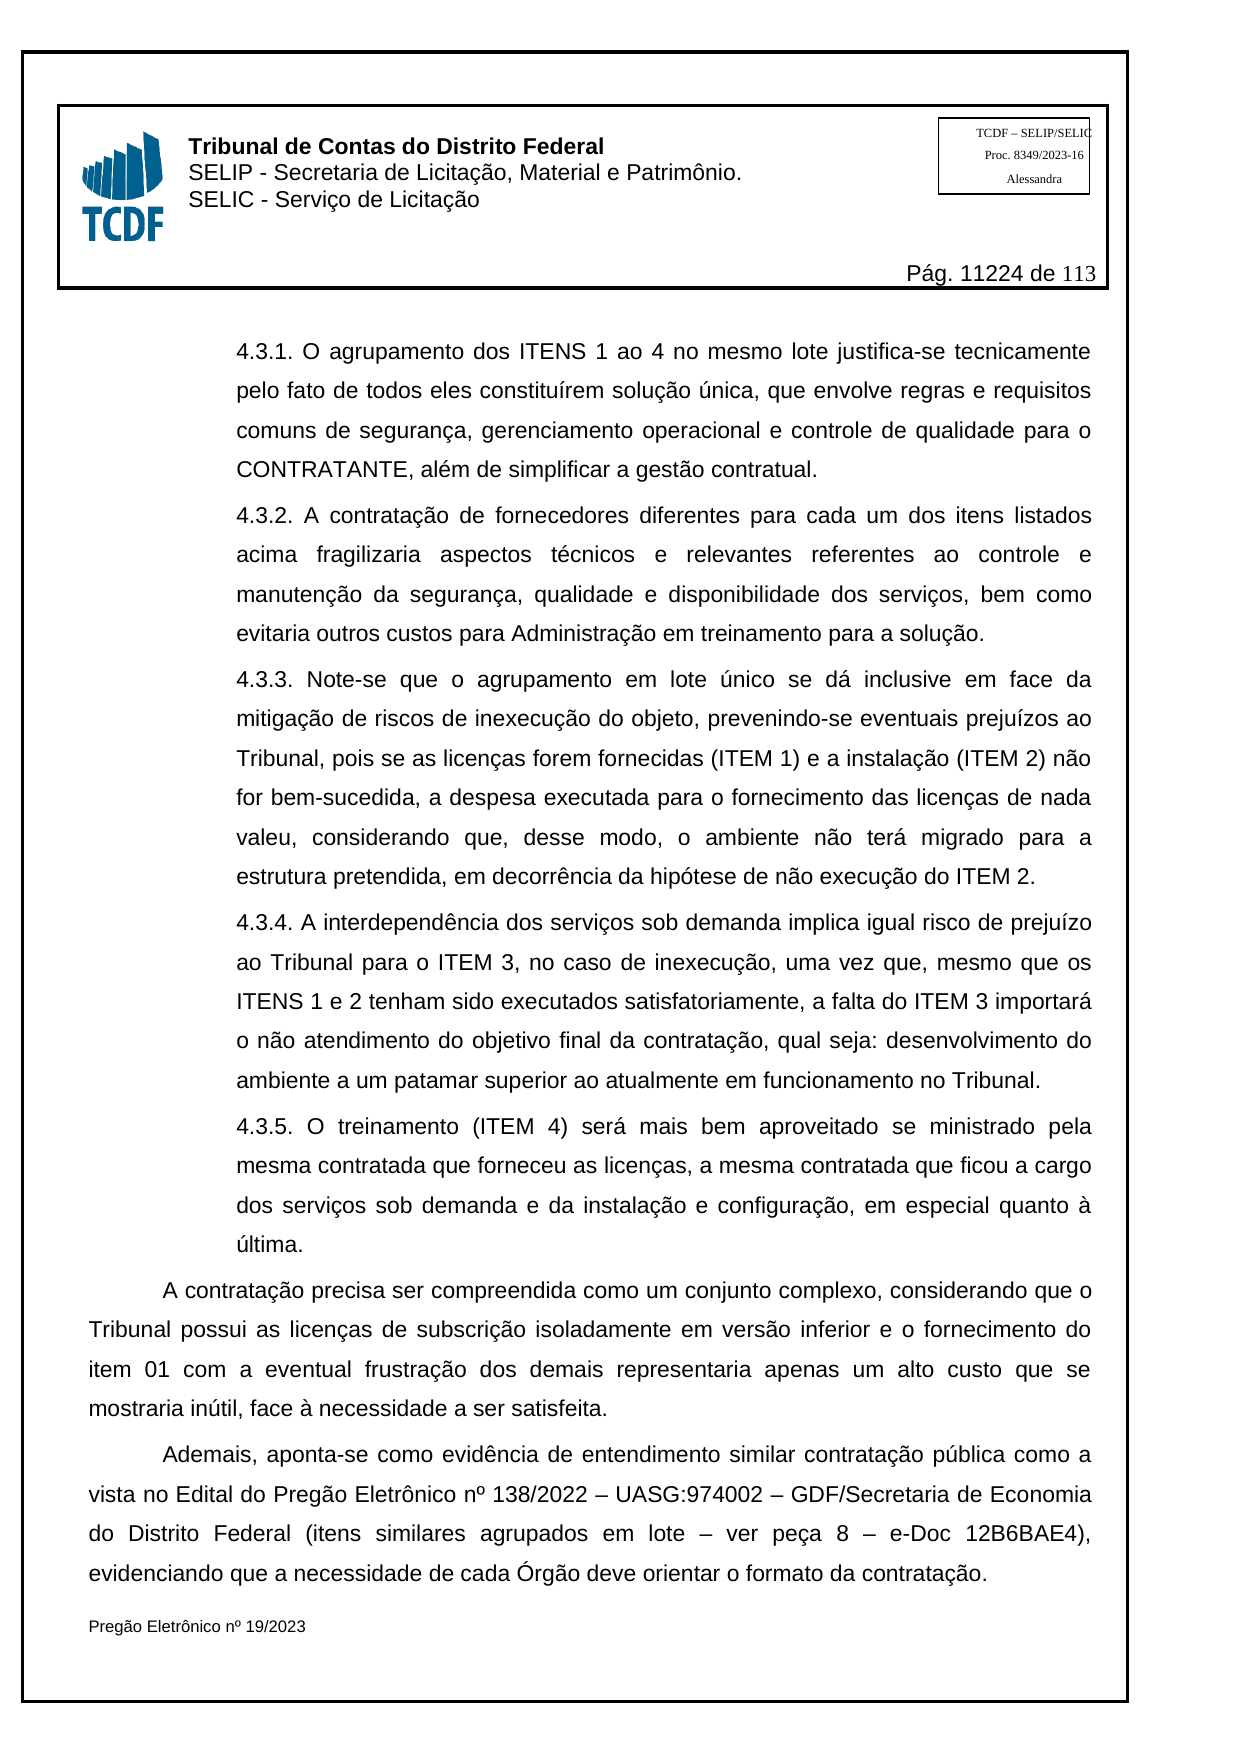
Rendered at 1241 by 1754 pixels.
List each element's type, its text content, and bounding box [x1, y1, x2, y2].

text 4.3.5. O treinamento (ITEM 4) será mais bem aproveitado se ministrado pela mesma contratada que forneceu as licenças, a mesma contratada que ficou a cargo dos serviços sob demanda e da instalação e configuração, em especial quanto à última. [236, 1113, 1092, 1257]
text 4.3.4. A interdependência dos serviços sob demanda implica igual risco de prejuízo ao Tribunal para o ITEM 3, no caso de inexecução, uma vez que, mesmo que os ITENS 1 e 2 tenham sido executados satisfatoriamente, a falta do ITEM 3 importará o não atendimento do objetivo final da contratação, qual seja: desenvolvimento do ambiente a um patamar superior ao atualmente em funcionamento no Tribunal. [236, 909, 1092, 1093]
text 4.3.2. A contratação de fornecedores diferentes para cada um dos itens listados acima fragilizaria aspectos técnicos e relevantes referentes ao controle e manutenção da segurança, qualidade e disponibilidade dos serviços, bem como evitaria outros custos para Administração em treinamento para a solução. [236, 502, 1092, 647]
text 4.3.3. Note-se que o agrupamento em lote único se dá inclusive em face da mitigação de riscos de inexecução do objeto, prevenindo-se eventuais prejuízos ao Tribunal, pois se as licenças forem fornecidas (ITEM 1) e a instalação (ITEM 2) não for bem-sucedida, a despesa executada para o fornecimento das licenças de nada valeu, considerando que, desse modo, o ambiente não terá migrado para a estrutura pretendida, em decorrência da hipótese de não execução do ITEM 2. [236, 666, 1092, 890]
text Ademais, aponta-se como evidência de entendimento similar contratação pública como a vista no Edital do Pregão Eletrônico nº 138/2022 – UASG:974002 – GDF/Secretaria de Economia do Distrito Federal (itens similares agrupados em lote – ver peça 8 – e-Doc 12B6BAE4), evidenciando que a necessidade de cada Órgão deve orientar o formato da contratação. [88, 1441, 1092, 1586]
picture [67, 129, 178, 244]
text 4.3.1. O agrupamento dos ITENS 1 ao 4 no mesmo lote justifica-se tecnicamente pelo fato de todos eles constituírem solução única, que envolve regras e requisitos comuns de segurança, gerenciamento operacional e controle de qualidade para o CONTRATANTE, além de simplificar a gestão contratual. [236, 338, 1092, 482]
text A contratação precisa ser compreendida como um conjunto complexo, considerando que o Tribunal possui as licenças de subscrição isoladamente em versão inferior e o fornecimento do item 01 com a eventual frustração dos demais representaria apenas um alto custo que se mostraria inútil, face à necessidade a ser satisfeita. [88, 1277, 1092, 1422]
